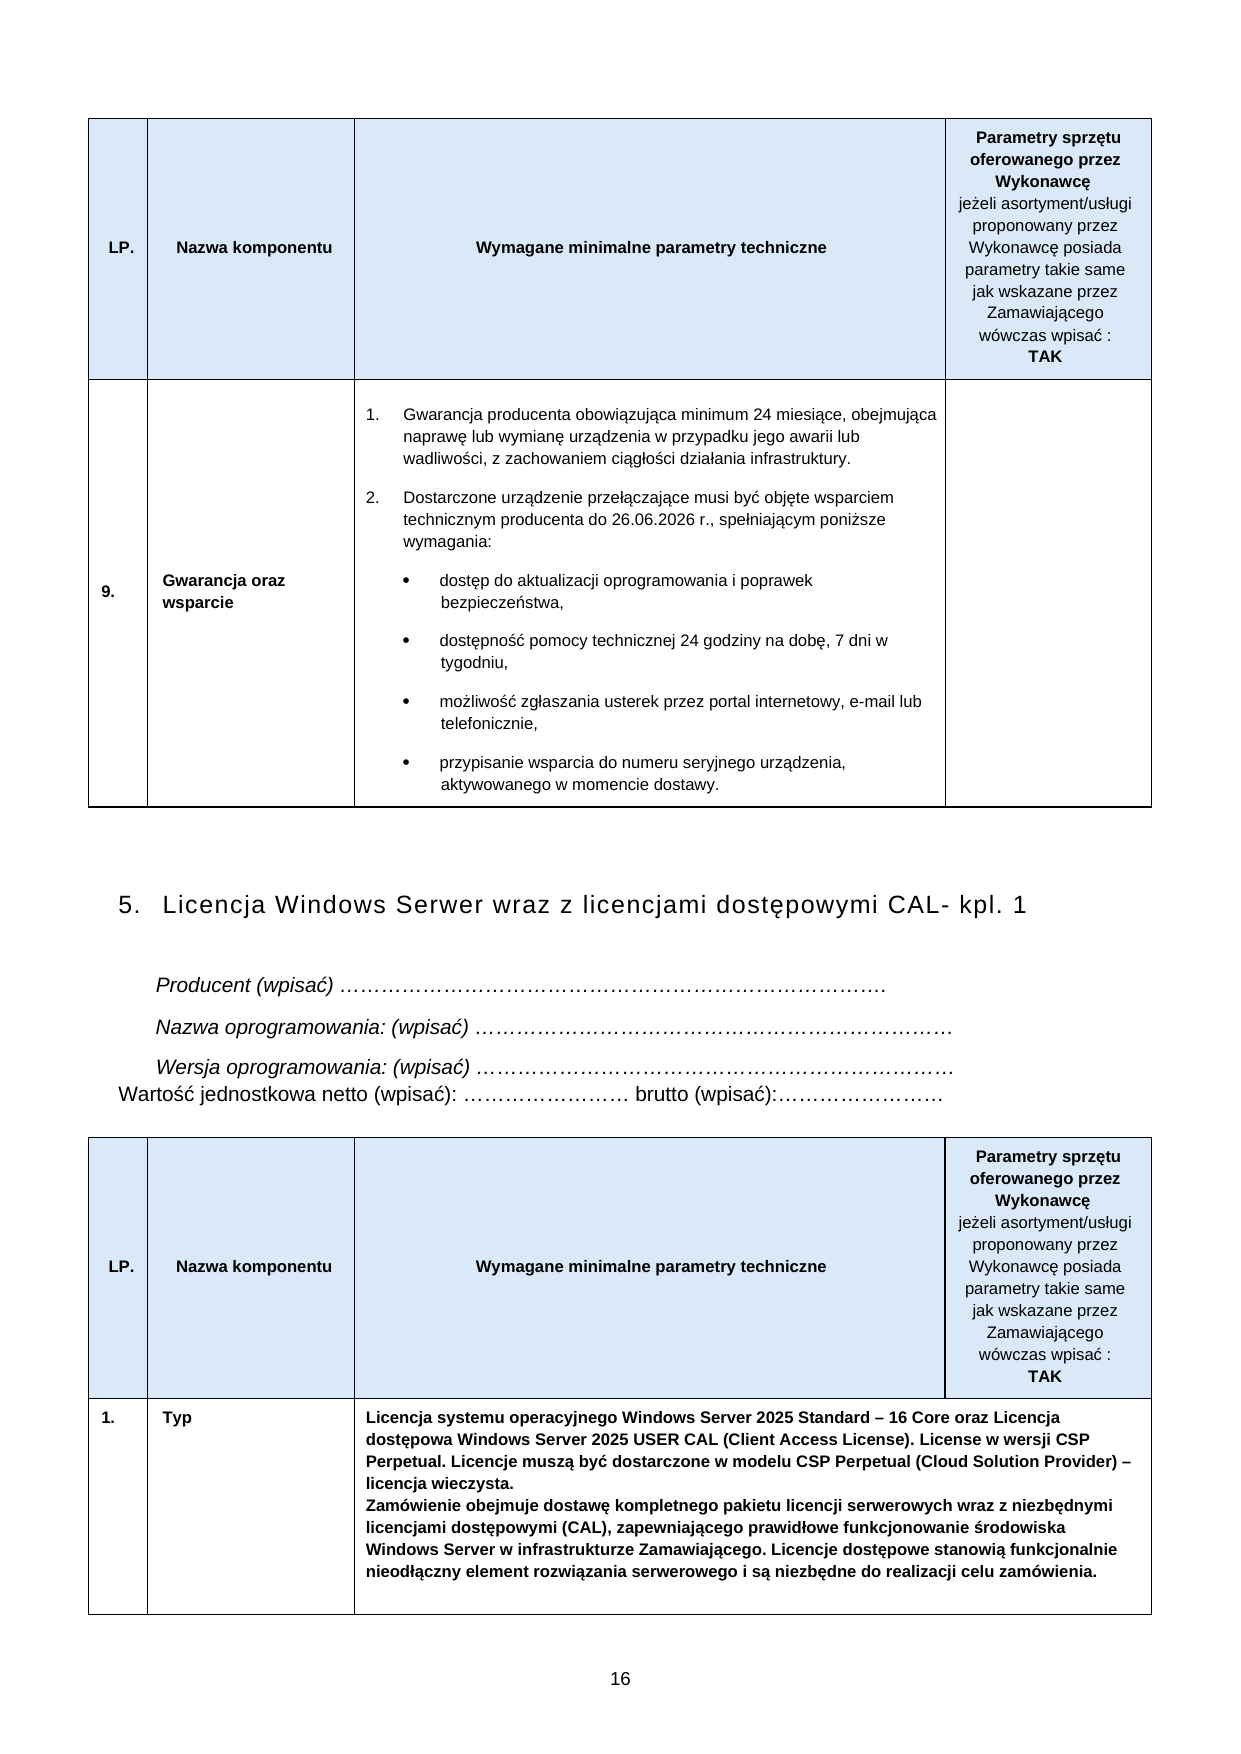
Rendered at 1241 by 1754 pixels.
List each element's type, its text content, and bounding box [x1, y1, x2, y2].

table_cell [946, 380, 1151, 806]
table_header Nazwa komponentu [148, 119, 354, 379]
text Nazwa oprogramowania: (wpisać) …………………………………………………………… [155, 1015, 1122, 1039]
table_cell Typ [148, 1399, 354, 1614]
table_header Nazwa komponentu [148, 1138, 354, 1398]
table_cell [89, 1399, 147, 1614]
text Producent (wpisać) ……………………………………………………………………. [156, 973, 1122, 997]
table_cell Gwarancja oraz wsparcie [148, 380, 354, 806]
table_cell [89, 380, 147, 806]
subtitle Licencja Windows Serwer wraz z licencjami dostępowymi CAL- kpl. 1 [118, 890, 1122, 919]
table_header LP. [89, 119, 147, 379]
table_cell Gwarancja producenta obowiązująca minimum 24 miesiące, obejmująca naprawę lub wymianę urządzenia w przypadku jego awarii lub wadliwości, z zachowaniem ciągłości działania infrastruktury. Dostarczone urządzenie przełączające musi być objęte wsparciem technicznym producenta do 26.06.2026 r., spełniającym poniższe wymagania: dostęp do aktualizacji oprogramowania i poprawek bezpieczeństwa, dostępność pomocy technicznej 24 godziny na dobę, 7 dni w tygodniu, możliwość zgłaszania usterek przez portal internetowy, e-mail lub telefonicznie, przypisanie wsparcia do numeru seryjnego urządzenia, aktywowanego w momencie dostawy. [355, 380, 945, 806]
text Wersja oprogramowania: (wpisać) …………………………………………………………… [156, 1055, 1122, 1079]
table_header LP. [89, 1138, 147, 1398]
table_header Wymagane minimalne parametry techniczne [355, 1138, 944, 1398]
text Wartość jednostkowa netto (wpisać): …………………… brutto (wpisać):…………………… [118, 1082, 1122, 1106]
table_header Wymagane minimalne parametry techniczne [355, 119, 945, 379]
